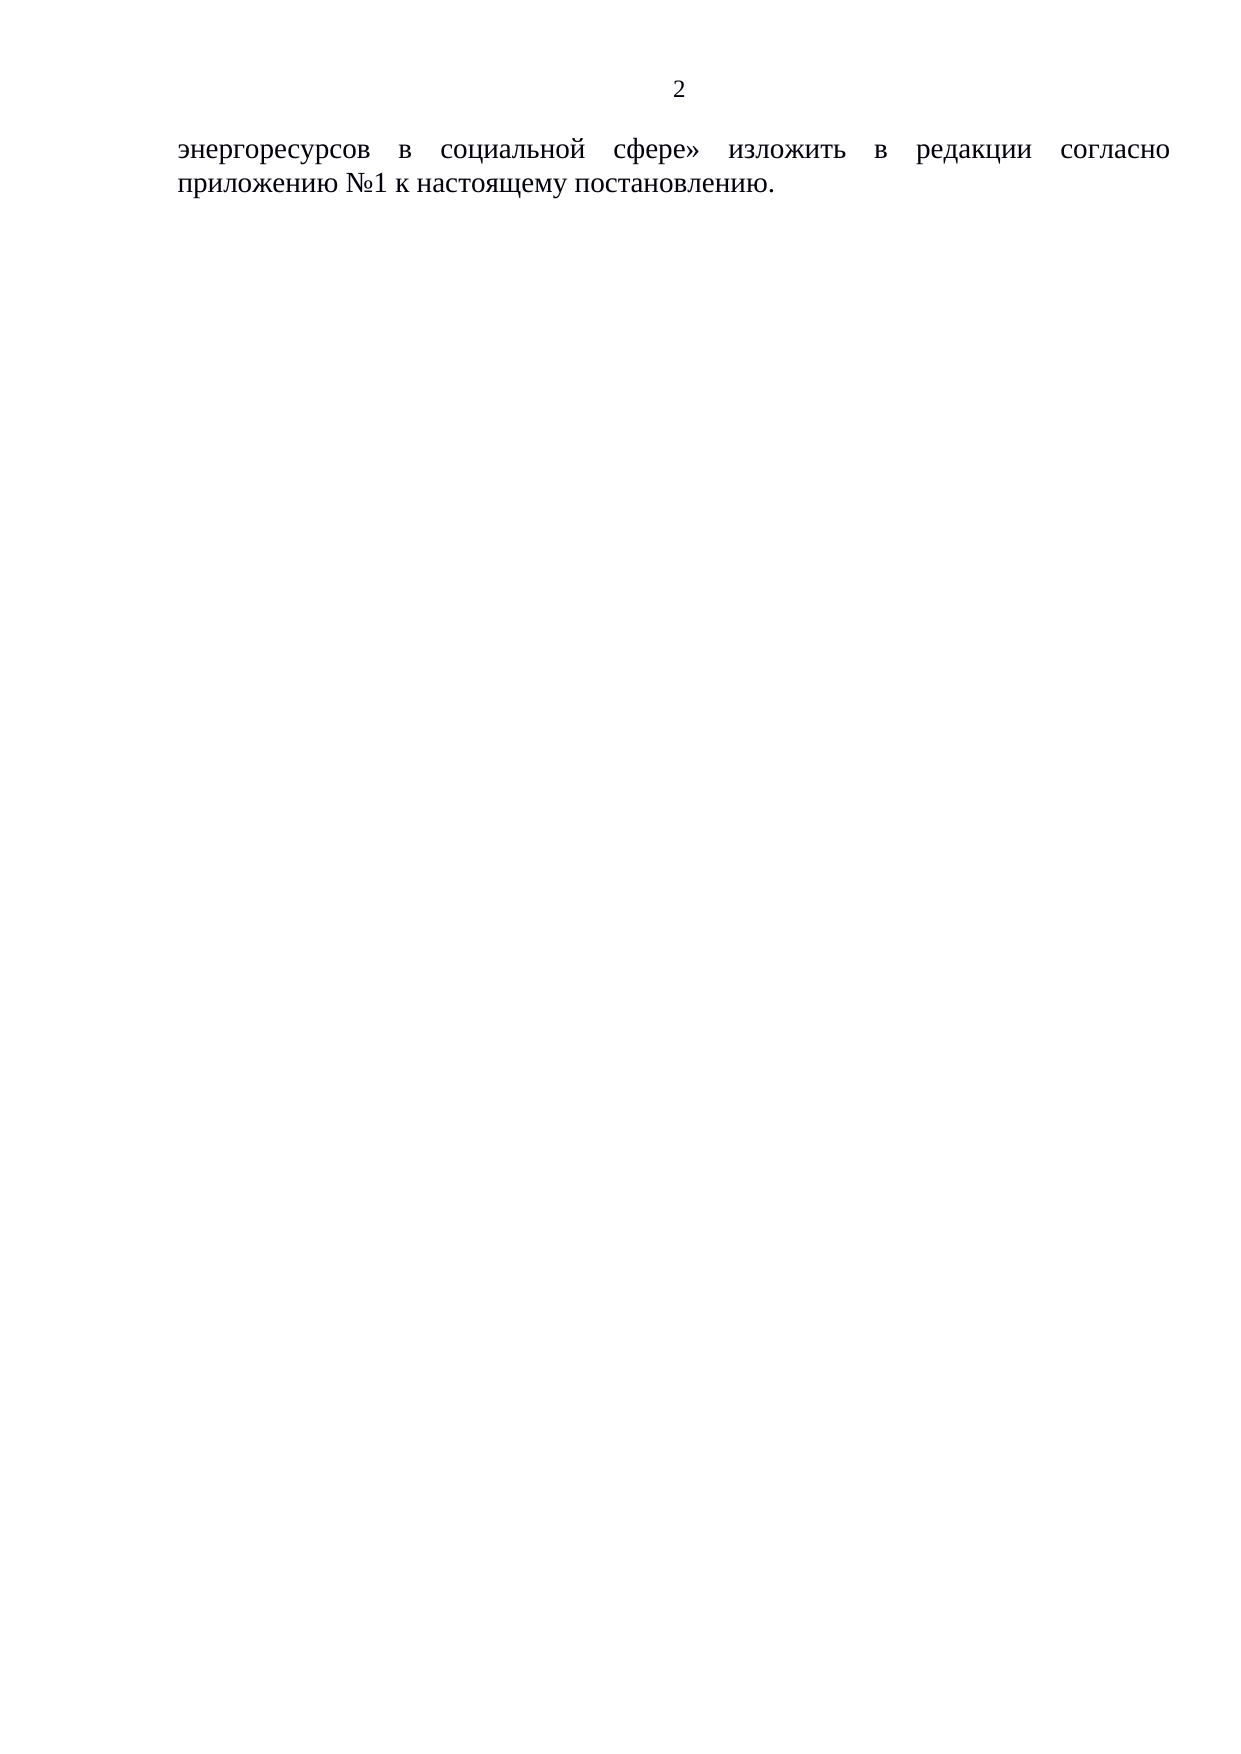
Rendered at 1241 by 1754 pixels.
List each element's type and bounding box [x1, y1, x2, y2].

list [102, 131, 1171, 198]
